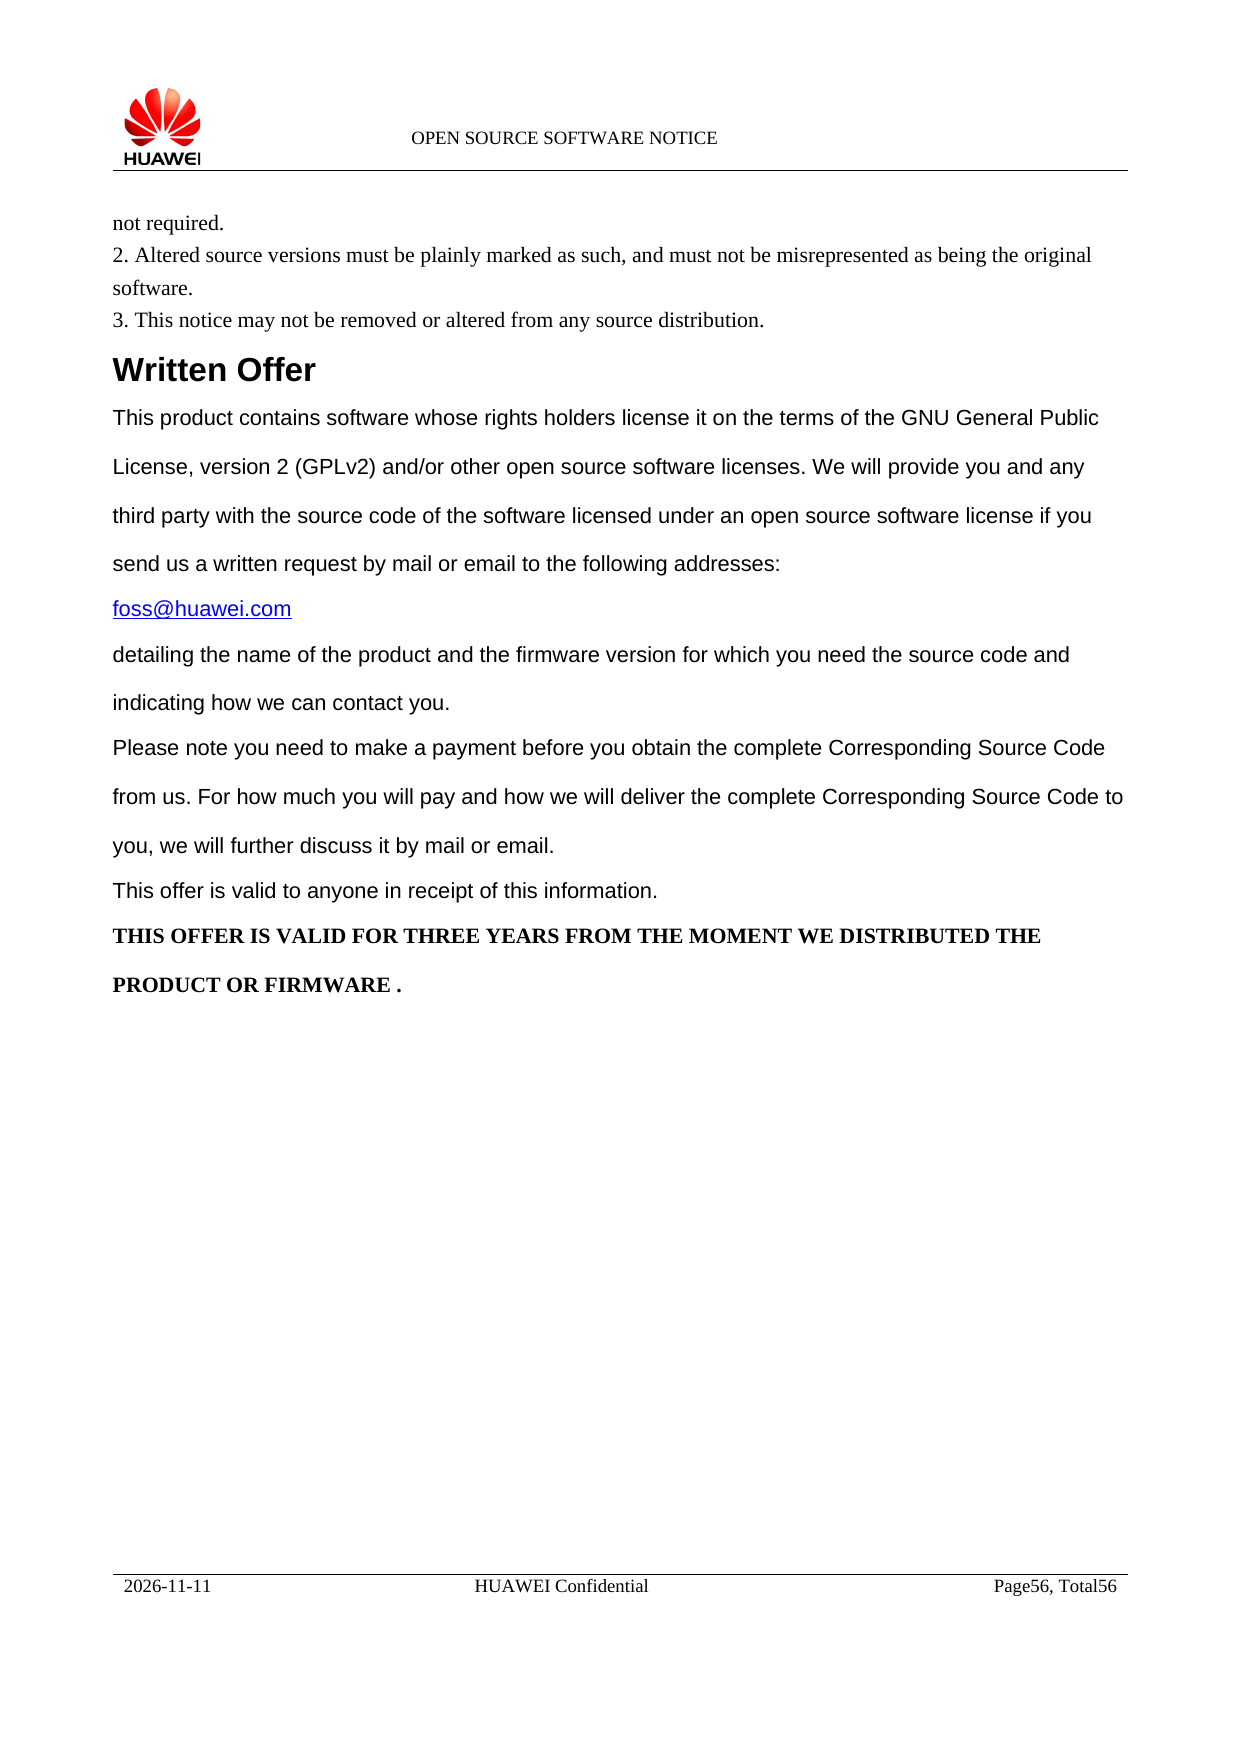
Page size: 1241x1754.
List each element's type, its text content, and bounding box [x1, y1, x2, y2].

text foss@huawei.com [112, 593, 1128, 625]
picture [124, 88, 201, 165]
text Please note you need to make a payment before you obtain the complete Corresponding Source Code from us. For how much you will pay and how we will deliver the complete Corresponding Source Code to you, we will further discuss it by mail or email. [112, 732, 1128, 862]
text This offer is valid to anyone in receipt of this information. [112, 874, 1128, 907]
text This product contains software whose rights holders license it on the terms of the GNU General Public License, version 2 (GPLv2) and/or other open source software licenses. We will provide you and any third party with the source code of the software licensed under an open source software license if you send us a written request by mail or email to the following addresses: [112, 401, 1128, 580]
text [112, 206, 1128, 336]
text Written Offer [112, 336, 1128, 401]
text This offer is valid for three years from the moment we distributed the product or firmware . [112, 919, 1128, 1001]
text detailing the name of the product and the firmware version for which you need the source code and indicating how we can contact you. [112, 638, 1128, 719]
